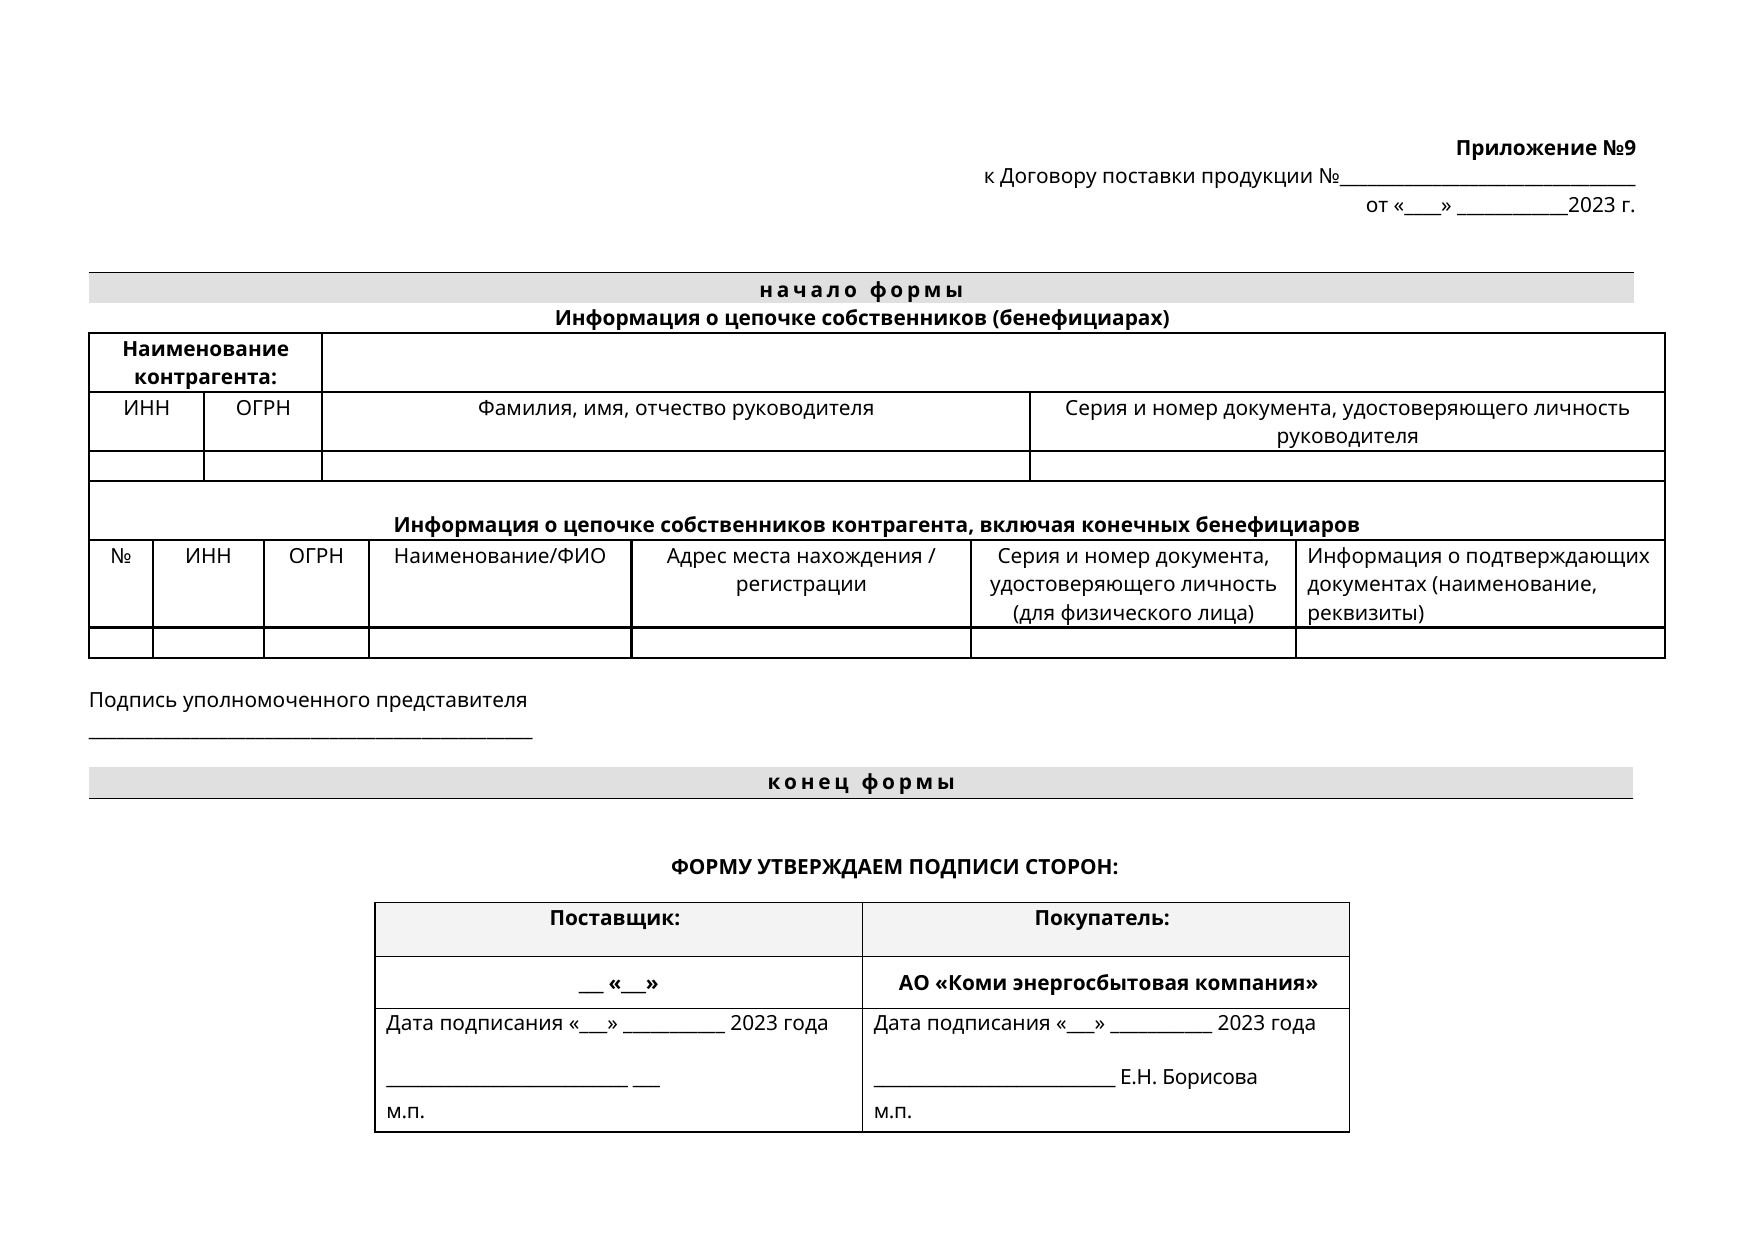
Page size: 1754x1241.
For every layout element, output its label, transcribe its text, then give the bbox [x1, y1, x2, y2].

table_cell Серия и номер документа, удостоверяющего личность руководителя [1031, 393, 1664, 449]
table_cell ОГРН [265, 541, 368, 626]
table_header Поставщик: [376, 903, 862, 956]
table_cell [154, 629, 263, 657]
table_header Наименование контрагента: [90, 334, 321, 391]
table_cell № [90, 541, 152, 626]
table_cell Фамилия, имя, отчество руководителя [323, 393, 1029, 449]
text Информация о цепочке собственников (бенефициарах) [89, 303, 1636, 332]
table_cell [370, 629, 630, 657]
text начало формы [89, 273, 1634, 303]
table_cell АО «Коми энергосбытовая компания» [863, 957, 1349, 1007]
table_cell [265, 629, 368, 657]
table_cell Адрес места нахождения / регистрации [633, 541, 970, 626]
table_cell Дата подписания «___» ___________ 2023 года ___________________________ Е.Н. Борисова м.п. [863, 1009, 1349, 1131]
text Приложение №9 [89, 133, 1636, 161]
text конец формы [89, 767, 1633, 798]
table_cell [633, 629, 970, 657]
table_cell ___ «___» [376, 957, 862, 1007]
table_cell [90, 452, 203, 480]
table_header [323, 334, 1664, 391]
table_cell [90, 629, 152, 657]
text ФОРМУ УТВЕРЖДАЕМ ПОДПИСИ СТОРОН: [89, 852, 1636, 881]
table_cell [1297, 629, 1664, 657]
table_cell ИНН [90, 393, 203, 449]
table_cell [972, 629, 1295, 657]
text к Договору поставки продукции №________________________________ [89, 161, 1636, 190]
table_cell Наименование/ФИО [370, 541, 630, 626]
table_cell Информация о цепочке собственников контрагента, включая конечных бенефициаров [90, 482, 1664, 539]
table_header Покупатель: [863, 903, 1349, 956]
table_cell Информация о подтверждающих документах (наименование, реквизиты) [1297, 541, 1664, 626]
table_cell [323, 452, 1029, 480]
table_cell [205, 452, 321, 480]
table_cell Серия и номер документа, удостоверяющего личность (для физического лица) [972, 541, 1295, 626]
text от «____» ____________2023 г. [89, 190, 1636, 218]
table_cell Дата подписания «___» ___________ 2023 года ___________________________ ___ м.п. [376, 1009, 862, 1131]
table_cell ИНН [154, 541, 263, 626]
table_cell [1031, 452, 1664, 480]
text Подпись уполномоченного представителя [89, 685, 1636, 714]
table_cell ОГРН [205, 393, 321, 449]
text ________________________________________________ [89, 714, 1636, 742]
